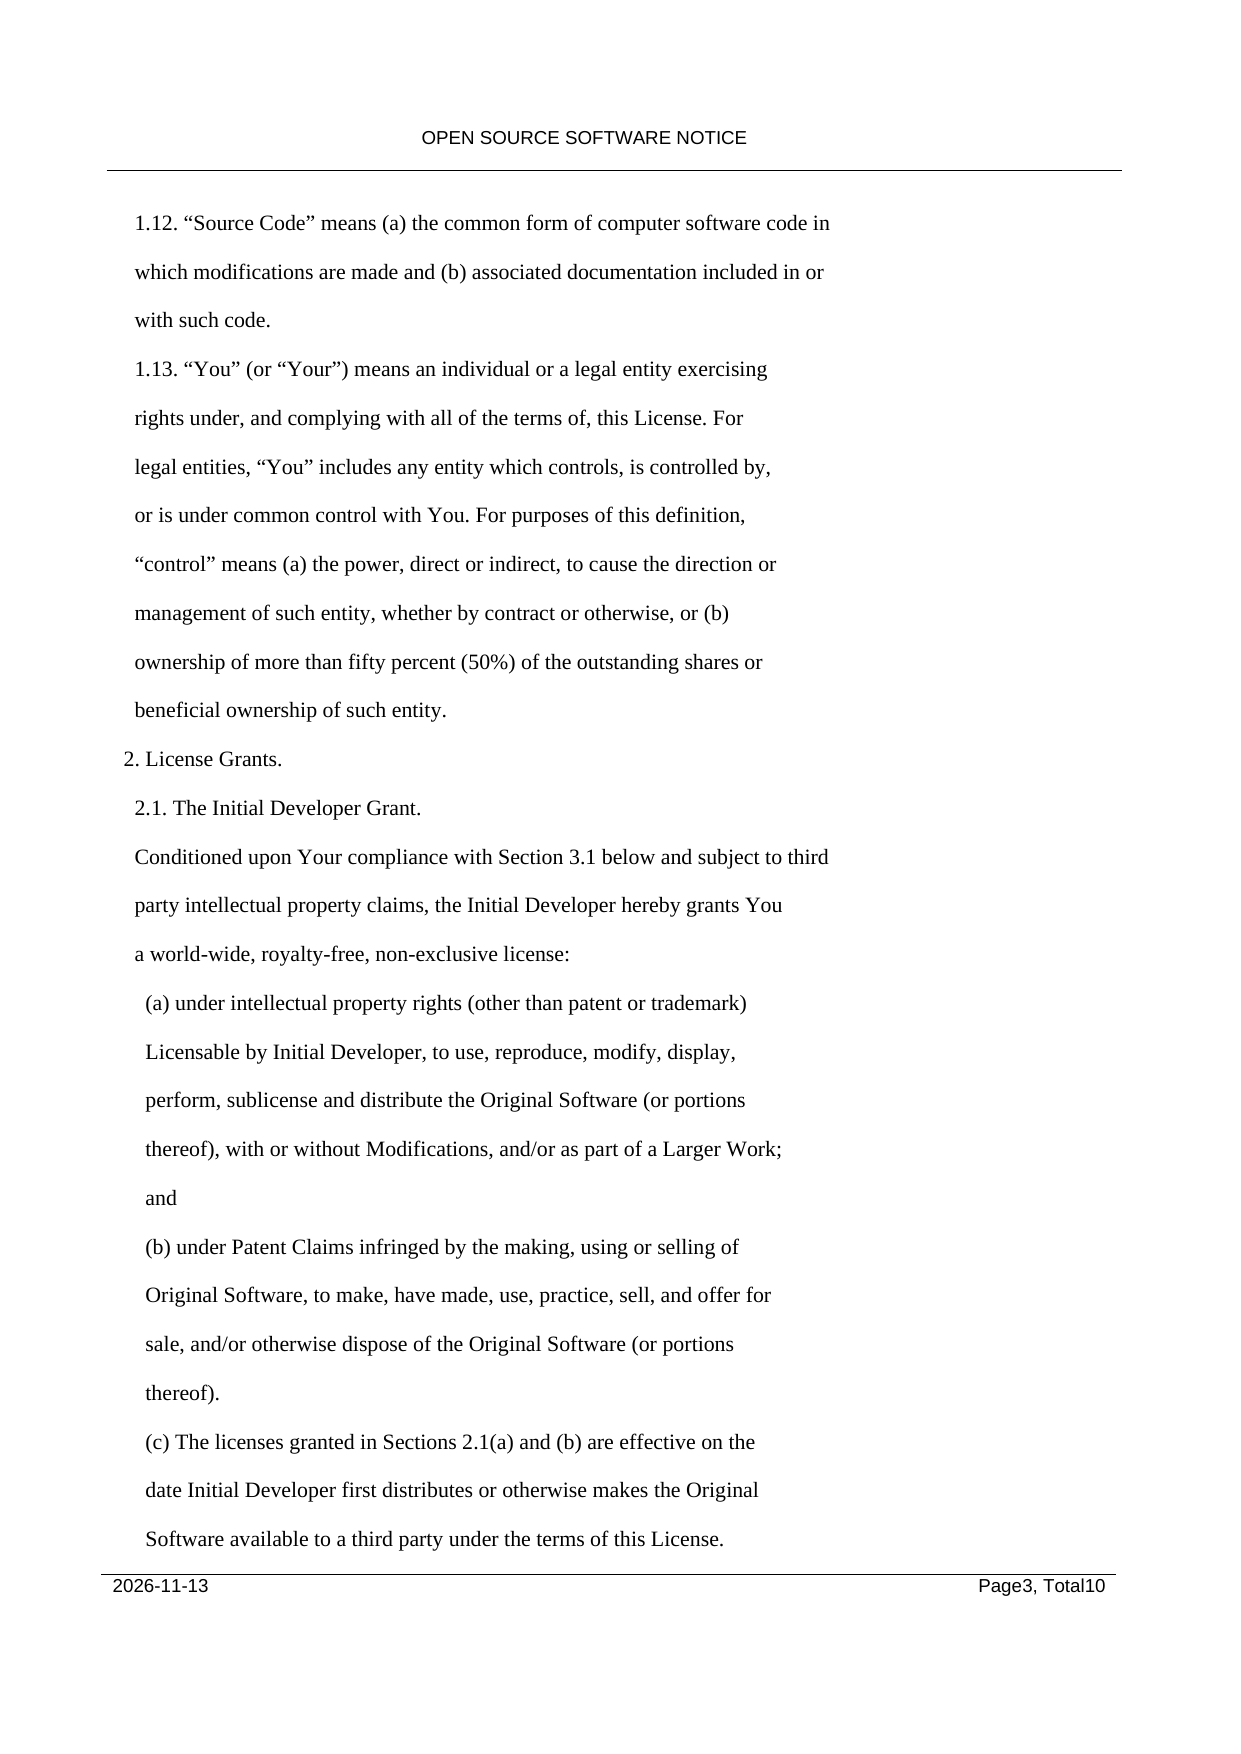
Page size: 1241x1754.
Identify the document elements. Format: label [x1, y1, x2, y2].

text [112, 206, 1128, 1555]
